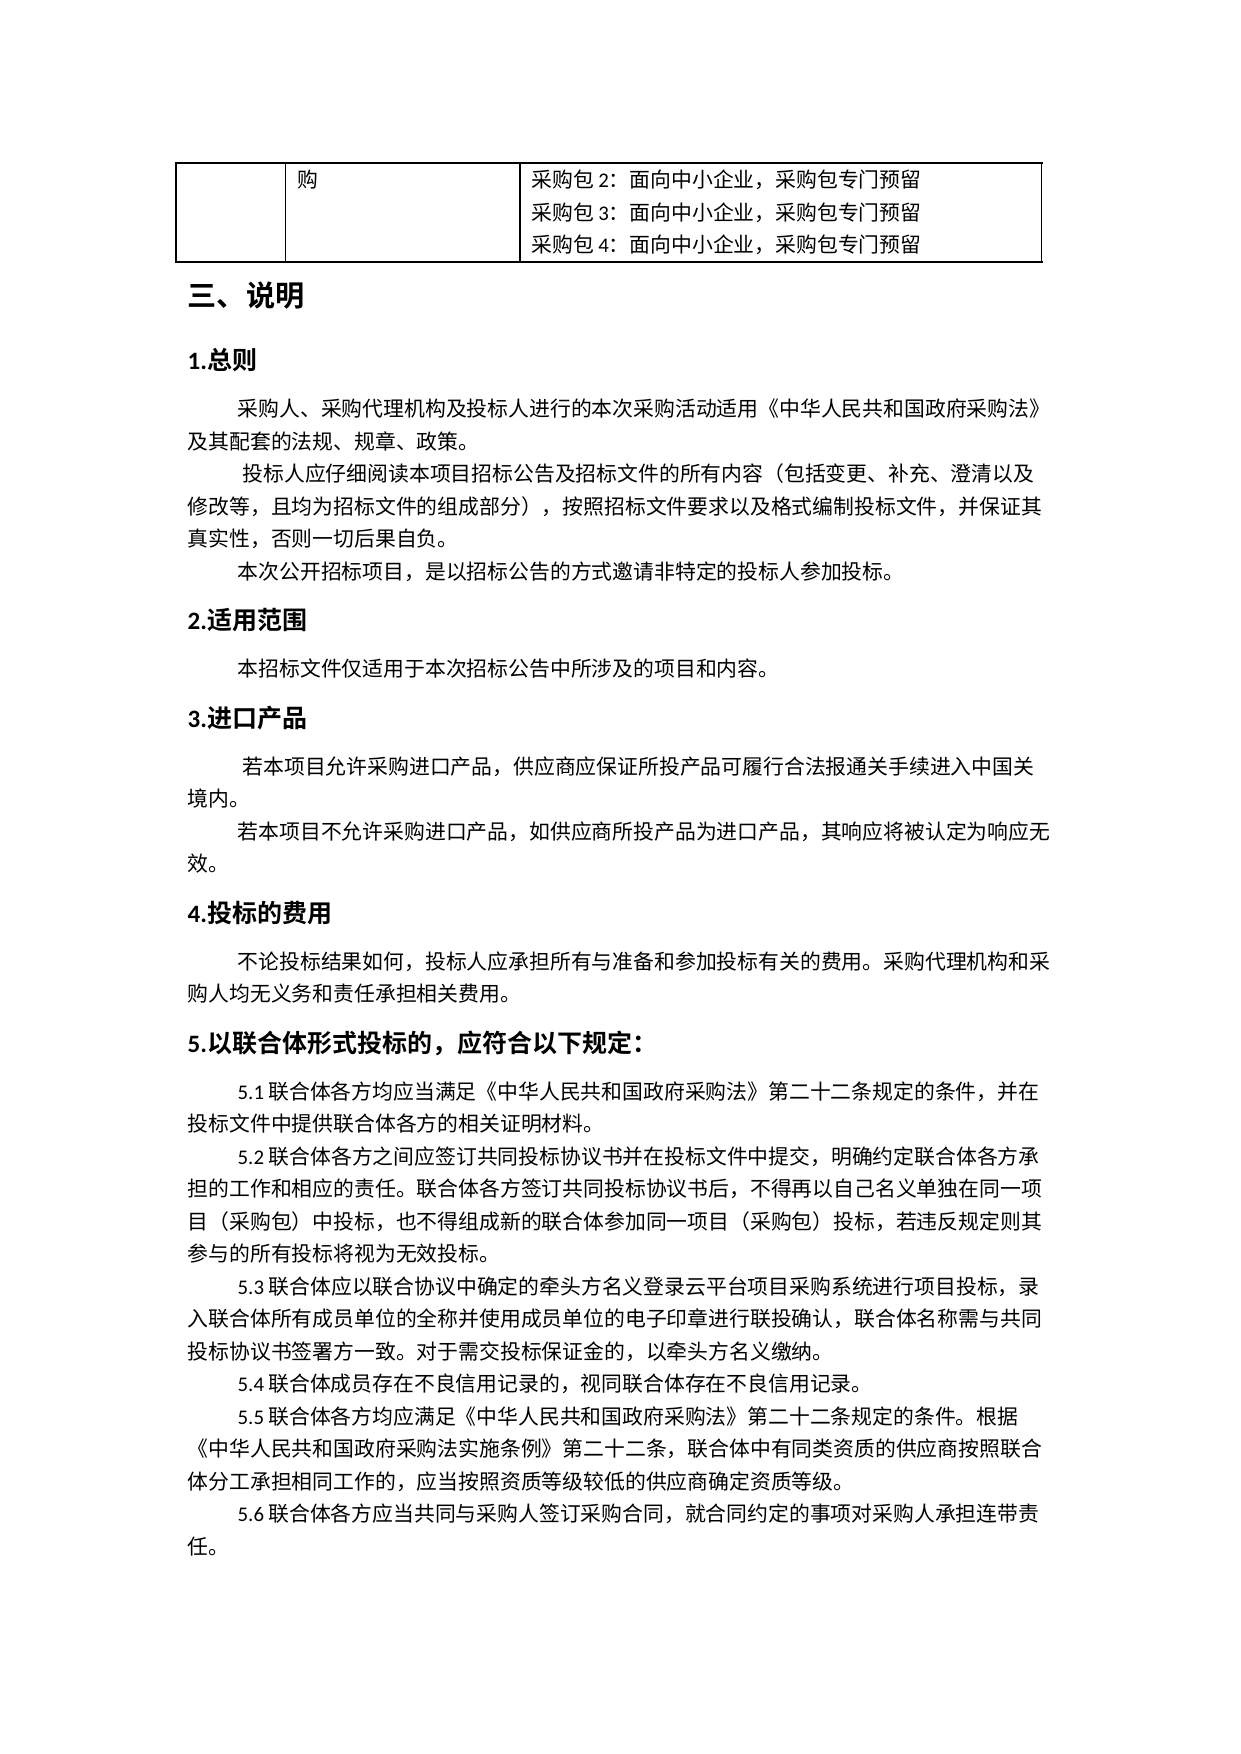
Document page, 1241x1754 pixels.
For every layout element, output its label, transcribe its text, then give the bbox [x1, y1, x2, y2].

text 1.总则 [187, 328, 1053, 393]
text 5.2 联合体各方之间应签订共同投标协议书并在投标文件中提交，明确约定联合体各方承担的工作和相应的责任。联合体各方签订共同投标协议书后，不得再以自己名义单独在同一项目（采购包）中投标，也不得组成新的联合体参加同一项目（采购包）投标，若违反规定则其参与的所有投标将视为无效投标。 [187, 1140, 1053, 1270]
text 采购人、采购代理机构及投标人进行的本次采购活动适用《中华人民共和国政府采购法》及其配套的法规、规章、政策。 [187, 393, 1053, 458]
text 本招标文件仅适用于本次招标公告中所涉及的项目和内容。 [187, 653, 1053, 685]
text 3.进口产品 [187, 685, 1053, 750]
text 投标人应仔细阅读本项目招标公告及招标文件的所有内容（包括变更、补充、澄清以及修改等，且均为招标文件的组成部分），按照招标文件要求以及格式编制投标文件，并保证其真实性，否则一切后果自负。 [187, 458, 1053, 555]
table_cell 20 [177, 164, 285, 261]
text 5.6联合体各方应当共同与采购人签订采购合同，就合同约定的事项对采购人承担连带责任。 [187, 1498, 1053, 1563]
text 5.以联合体形式投标的，应符合以下规定： [187, 1010, 1053, 1075]
text 5.3 联合体应以联合协议中确定的牵头方名义登录云平台项目采购系统进行项目投标，录入联合体所有成员单位的全称并使用成员单位的电子印章进行联投确认，联合体名称需与共同投标协议书签署方一致。对于需交投标保证金的，以牵头方名义缴纳。 [187, 1270, 1053, 1368]
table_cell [521, 164, 1041, 261]
text 本次公开招标项目，是以招标公告的方式邀请非特定的投标人参加投标。 [187, 555, 1053, 588]
text 不论投标结果如何，投标人应承担所有与准备和参加投标有关的费用。采购代理机构和采购人均无义务和责任承担相关费用。 [187, 945, 1053, 1010]
text 5.1联合体各方均应当满足《中华人民共和国政府采购法》第二十二条规定的条件，并在投标文件中提供联合体各方的相关证明材料。 [187, 1075, 1053, 1140]
table_cell 专门面向中小企业采购 [286, 164, 519, 261]
text 4.投标的费用 [187, 880, 1053, 945]
text 5.5联合体各方均应满足《中华人民共和国政府采购法》第二十二条规定的条件。根据《中华人民共和国政府采购法实施条例》第二十二条，联合体中有同类资质的供应商按照联合体分工承担相同工作的，应当按照资质等级较低的供应商确定资质等级。 [187, 1400, 1053, 1498]
text 5.4联合体成员存在不良信用记录的，视同联合体存在不良信用记录。 [187, 1368, 1053, 1400]
text 三、说明 [187, 263, 1053, 328]
text 若本项目不允许采购进口产品，如供应商所投产品为进口产品，其响应将被认定为响应无效。 [187, 815, 1053, 880]
text 若本项目允许采购进口产品，供应商应保证所投产品可履行合法报通关手续进入中国关境内。 [187, 750, 1053, 815]
text 2.适用范围 [187, 588, 1053, 653]
